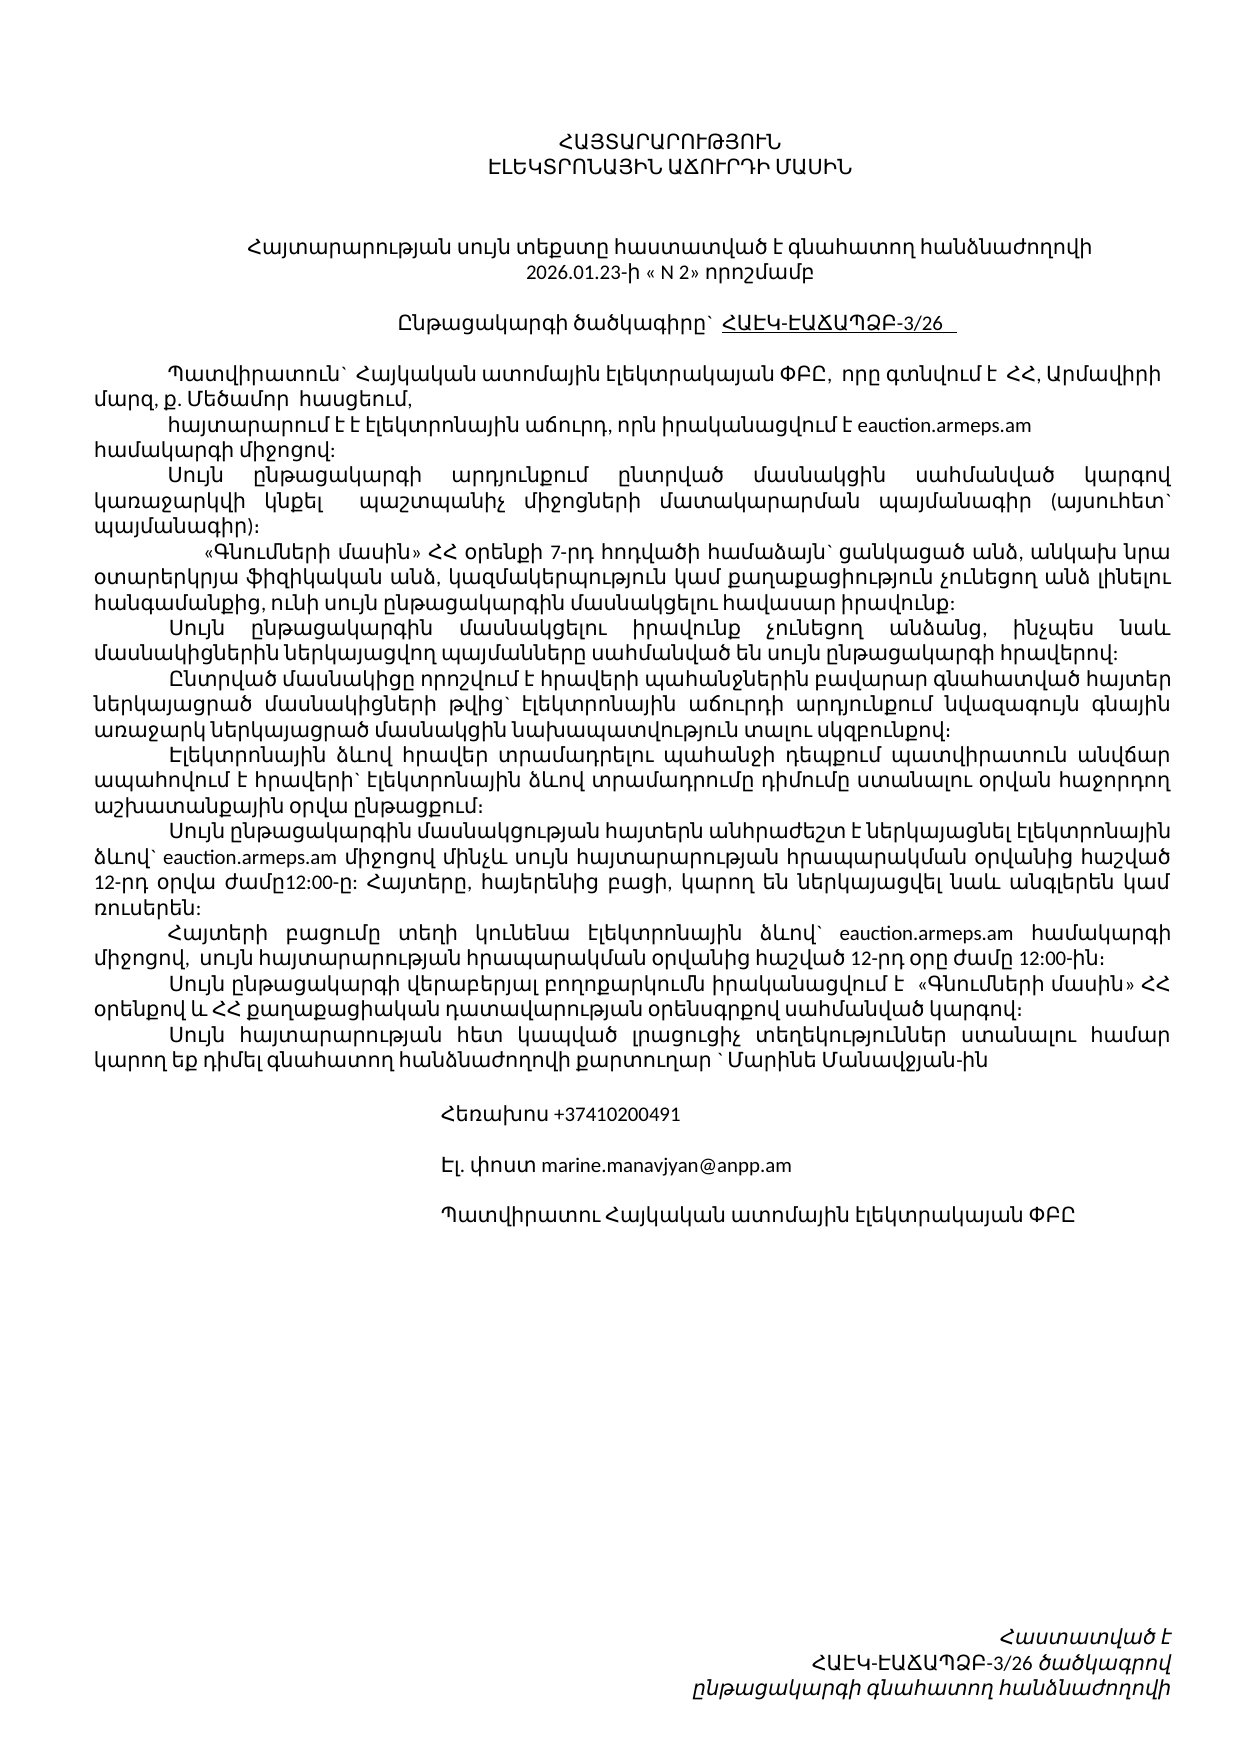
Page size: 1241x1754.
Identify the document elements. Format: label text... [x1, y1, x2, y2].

text Էլ. փոստ marine.manavjyan@anpp.am [94, 1152, 1171, 1177]
text «Գնումների մասին» ՀՀ օրենքի 7-րդ հոդվածի համաձայն` ցանկացած անձ, անկախ նրա օտարերկրյա ֆիզիկական անձ, կազմակերպություն կամ քաղաքացիություն չունեցող անձ լինելու հանգամանքից, ունի սույն ընթացակարգին մասնակցելու հավասար իրավունք: [94, 539, 1171, 615]
text ՀԱՅՏԱՐԱՐՈՒԹՅՈՒՆ [94, 129, 1171, 154]
text Էլեկտրոնային ձևով հրավեր տրամադրելու պահանջի դեպքում պատվիրատուն անվճար ապահովում է հրավերի` էլեկտրոնային ձևով տրամադրումը դիմումը ստանալու օրվան հաջորդող աշխատանքային օրվա ընթացքում։ [94, 742, 1171, 818]
text Ընտրված մասնակիցը որոշվում է հրավերի պահանջներին բավարար գնահատված հայտեր ներկայացրած մասնակիցների թվից` էլեկտրոնային աճուրդի արդյունքում նվազագույն գնային առաջարկ ներկայացրած մասնակցին նախապատվություն տալու սկզբունքով։ [94, 666, 1171, 742]
text Հայտարարության սույն տեքստը հաստատված է գնահատող հանձնաժողովի [94, 234, 1171, 259]
text Սույն ընթացակարգին մասնակցության հայտերն անհրաժեշտ է ներկայացնել էլեկտրոնային ձևով` eauction.armeps.am միջոցով մինչև սույն հայտարարության հրապարակման օրվանից հաշված 12-րդ օրվա ժամը12:00-ը: Հայտերը, հայերենից բացի, կարող են ներկայացվել նաև անգլերեն կամ ռուսերեն: [94, 818, 1171, 920]
text Սույն հայտարարության հետ կապված լրացուցիչ տեղեկություններ ստանալու համար կարող եք դիմել գնահատող հանձնաժողովի քարտուղար ` Մարինե Մանավջյան -ին [94, 1022, 1171, 1073]
text 2026.01.23 -ի « N 2» որոշմամբ [94, 259, 1171, 285]
text Սույն ընթացակարգի վերաբերյալ բողոքարկումն իրականացվում է «Գնումների մասին» ՀՀ օրենքով և ՀՀ քաղաքացիական դատավարության օրենսգրքով սահմանված կարգով։ [94, 971, 1171, 1022]
text Սույն ընթացակարգին մասնակցելու իրավունք չունեցող անձանց, ինչպես նաև մասնակիցներին ներկայացվող պայմանները սահմանված են սույն ընթացակարգի հրավերով: [94, 615, 1171, 666]
text Հայտերի բացումը տեղի կունենա էլեկտրոնային ձևով` eauction.armeps.am համակարգի միջոցով, սույն հայտարարության հրապարակման օրվանից հաշված 12-րդ օրը ժամը 12:00-ին։ [94, 920, 1171, 971]
text հայտարարում է է էլեկտրոնային աճուրդ, որն իրականացվում է eauction.armeps.am համակարգի միջոցով: [94, 412, 1171, 463]
text ՀԱԷԿ-ԷԱՃԱՊՁԲ-3/26 ծածկագրով [94, 1650, 1171, 1675]
text Պատվիրատուն` Հայկական ատոմային էլեկտրակայան ՓԲԸ, որը գտնվում է ՀՀ, Արմավիրի մարզ, ք. Մեծամոր հասցեում, [94, 361, 1171, 412]
text Սույն ընթացակարգի արդյունքում ընտրված մասնակցին սահմանված կարգով կառաջարկվի կնքել պաշտպանիչ միջոցների մատակարարման պայմանագիր (այսուհետ` պայմանագիր)։ [94, 463, 1171, 539]
text ԷԼԵԿՏՐՈՆԱՅԻՆ ԱՃՈՒՐԴԻ ՄԱՍԻՆ [94, 154, 1171, 180]
text ընթացակարգի գնահատող հանձնաժողովի [94, 1675, 1171, 1701]
text Հաստատված է [94, 1624, 1171, 1650]
text Ընթացակարգի ծածկագիրը` ՀԱԷԿ-ԷԱՃԱՊՁԲ-3/26 [94, 310, 1171, 336]
text Հեռախոս +37410200491 [94, 1101, 1171, 1126]
text Պատվիրատու Հայկական ատոմային էլեկտրակայան ՓԲԸ [94, 1203, 1171, 1228]
